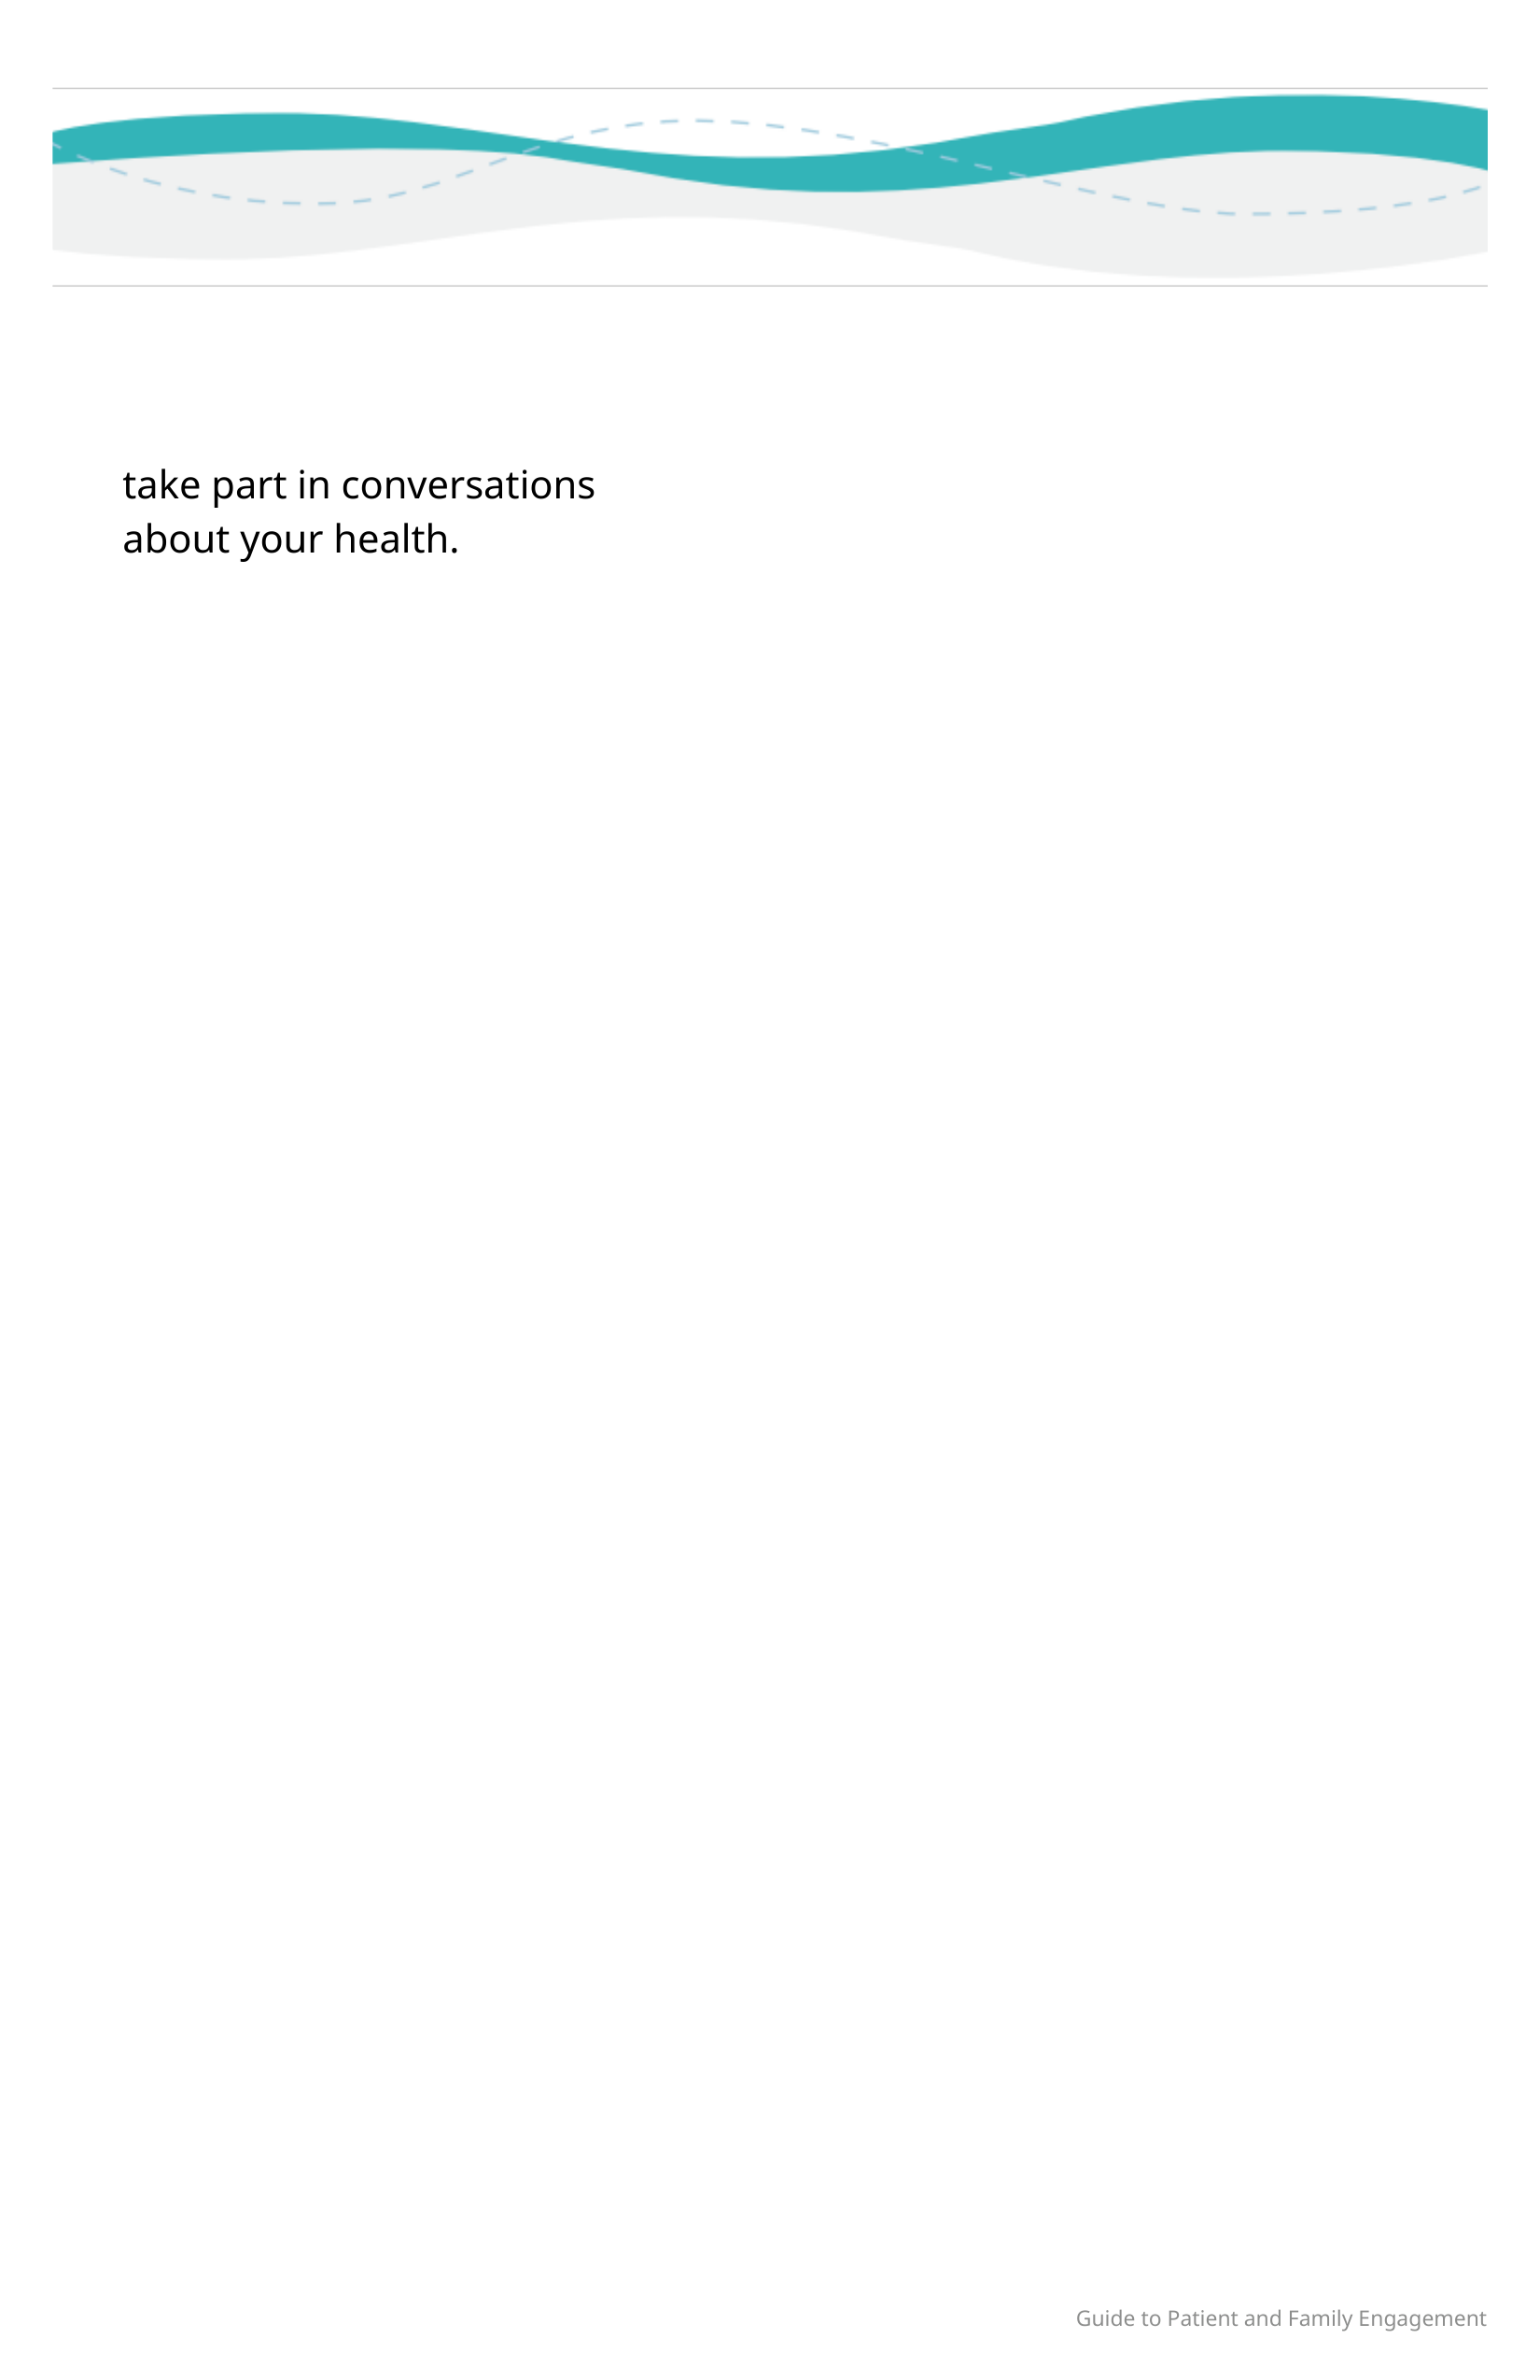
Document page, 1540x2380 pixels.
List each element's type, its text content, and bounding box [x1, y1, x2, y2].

list 0TTell us who you want involved in your care.0T You get to decide if you want family or friends to take part in conversations about your health. [94, 455, 707, 564]
